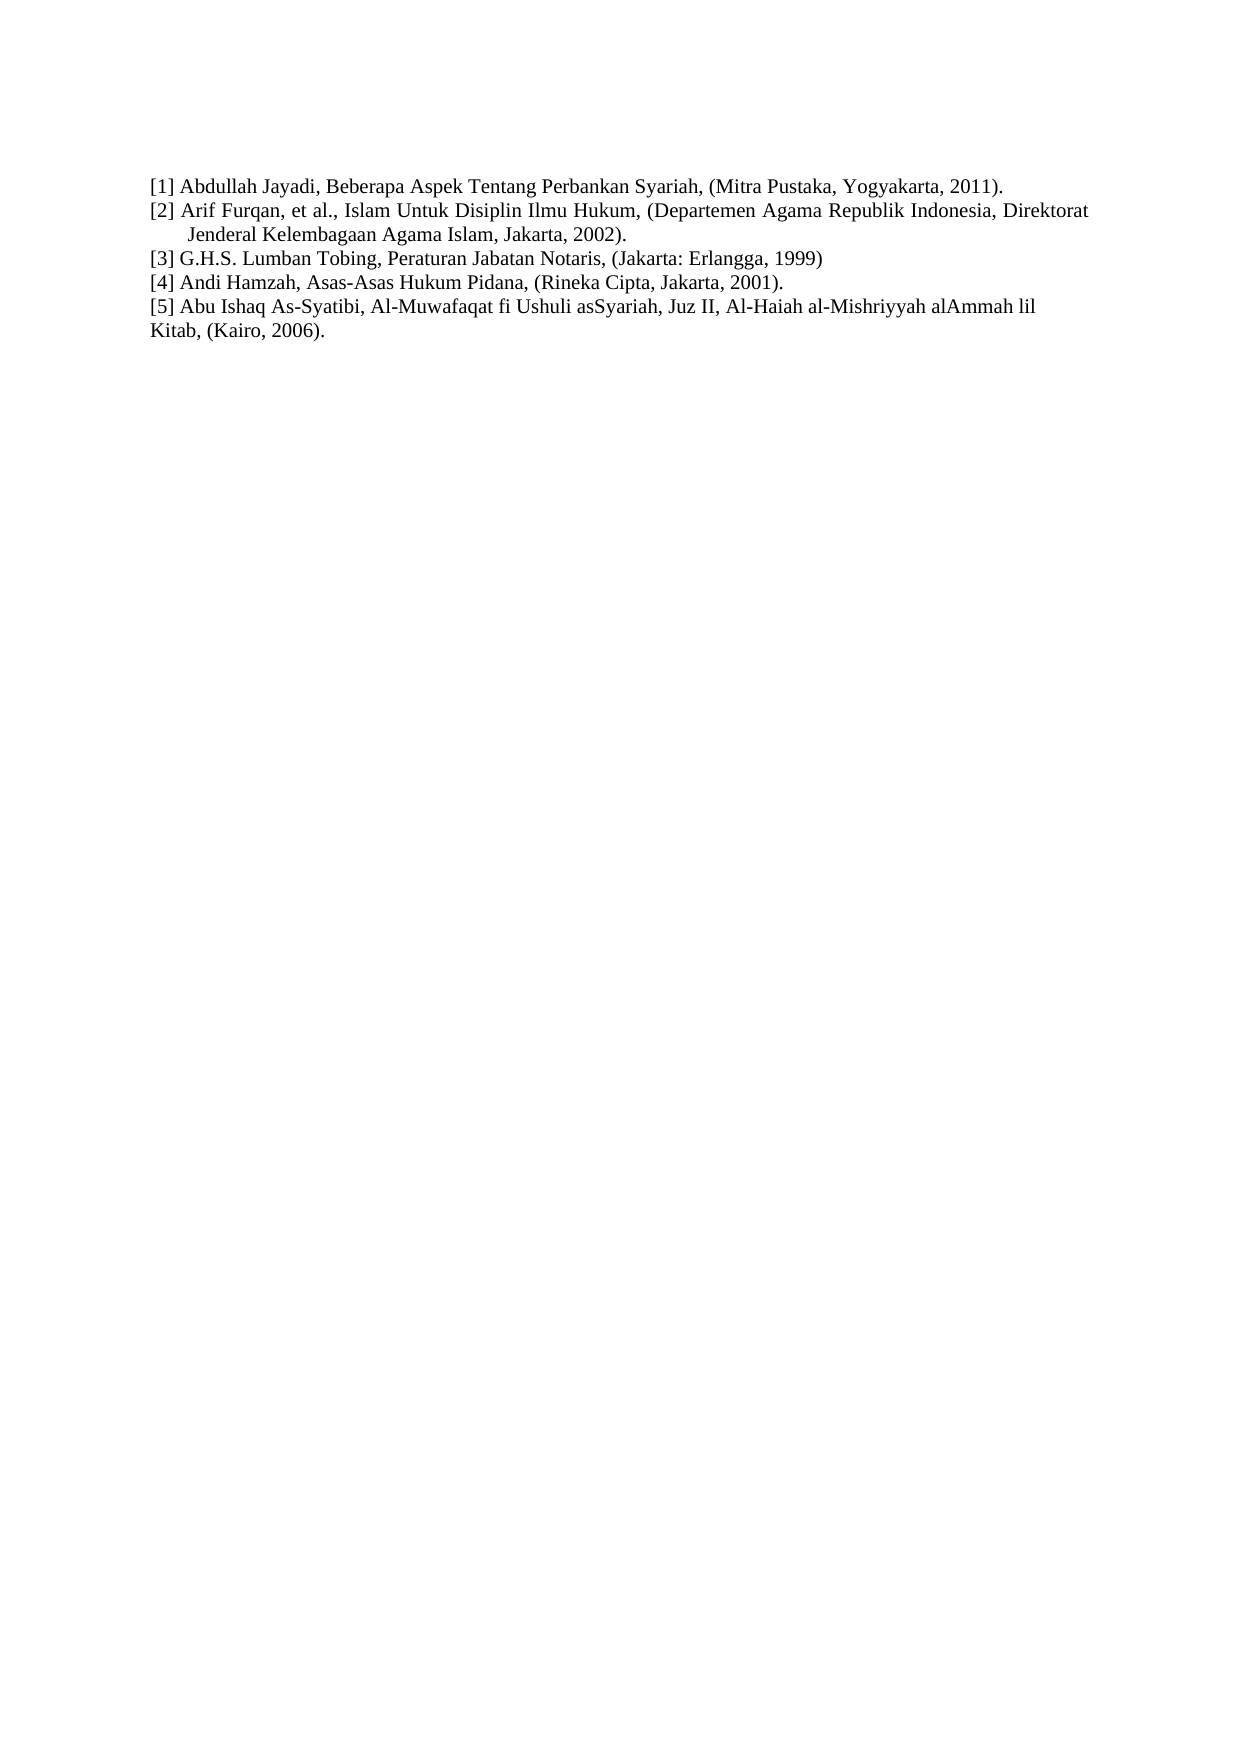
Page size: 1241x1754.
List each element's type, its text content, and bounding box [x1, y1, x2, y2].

text [3] G.H.S. Lumban Tobing, Peraturan Jabatan Notaris, (Jakarta: Erlangga, 1999) [150, 246, 1090, 270]
text [2] Arif Furqan, et al., Islam Untuk Disiplin Ilmu Hukum, (Departemen Agama Republik Indonesia, Direktorat Jenderal Kelembagaan Agama Islam, Jakarta, 2002). [150, 198, 1090, 246]
text [1] Abdullah Jayadi, Beberapa Aspek Tentang Perbankan Syariah, (Mitra Pustaka, Yogyakarta, 2011). [150, 174, 1090, 198]
text [4] Andi Hamzah, Asas-Asas Hukum Pidana, (Rineka Cipta, Jakarta, 2001). [150, 270, 1090, 294]
text [5] Abu Ishaq As-Syatibi, Al-Muwafaqat fi Ushuli asSyariah, Juz II, Al-Haiah al-Mishriyyah alAmmah lil Kitab, (Kairo, 2006). [150, 294, 1090, 342]
